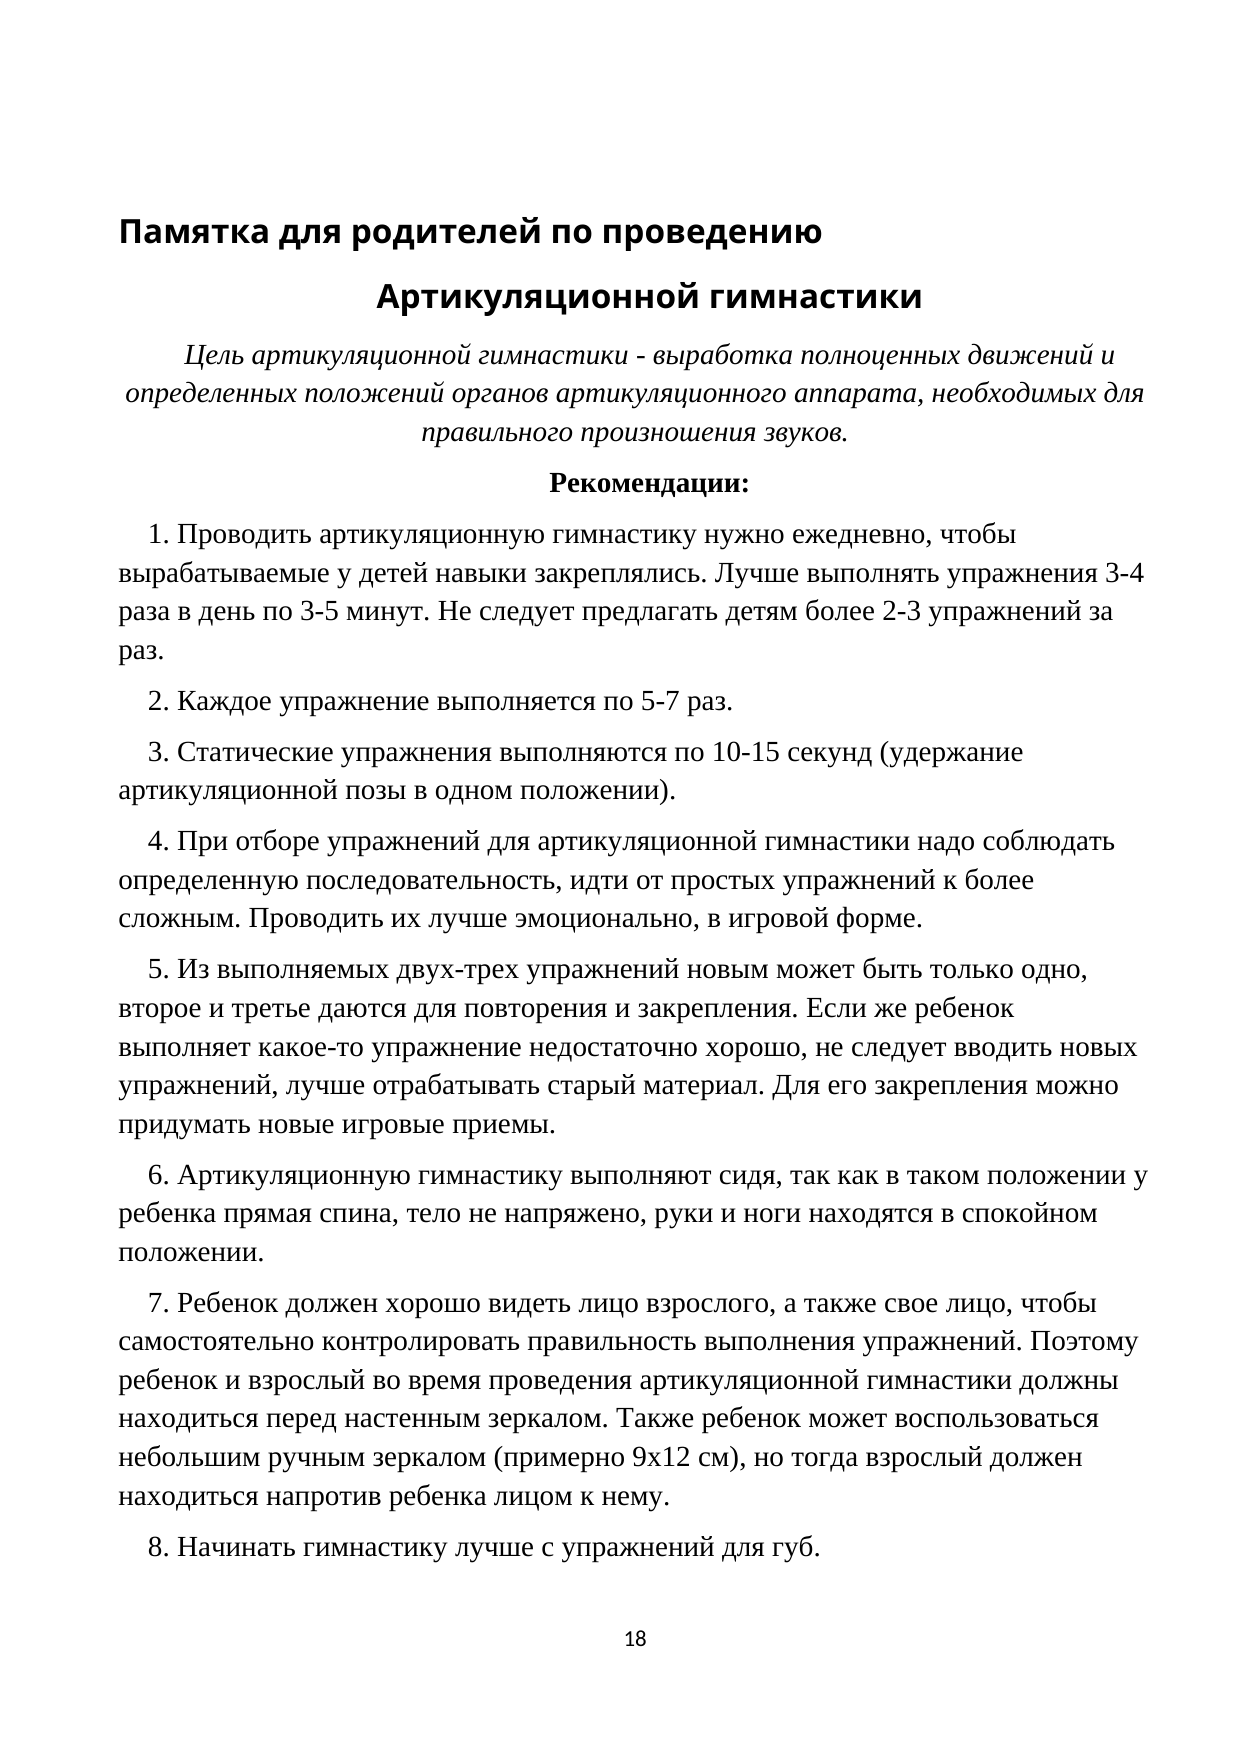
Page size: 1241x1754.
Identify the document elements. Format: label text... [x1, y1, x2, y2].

text 1. Проводить артикуляционную гимнастику нужно ежедневно, чтобы вырабатываемые у детей навыки закреплялись. Лучше выполнять упражнения 3-4 раза в день по 3-5 минут. Не следует предлагать детям более 2-3 упражнений за раз. [118, 516, 1152, 665]
text 4. При отборе упражнений для артикуляционной гимнастики надо соблюдать определенную последовательность, идти от простых упражнений к более сложным. Проводить их лучше эмоционально, в игровой форме. [118, 823, 1152, 934]
text 3. Статические упражнения выполняются по 10-15 секунд (удержание артикуляционной позы в одном положении). [118, 734, 1152, 806]
text Цель артикуляционной гимнастики - выработка полноценных движений и определенных положений органов артикуляционного аппарата, необходимых для правильного произношения звуков. [118, 337, 1152, 448]
text Памятка для родителей по проведению [118, 208, 1152, 253]
text Рекомендации: [118, 465, 1152, 499]
text 5. Из выполняемых двух-трех упражнений новым может быть только одно, второе и третье даются для повторения и закрепления. Если же ребенок выполняет какое-то упражнение недостаточно хорошо, не следует вводить новых упражнений, лучше отрабатывать старый материал. Для его закрепления можно придумать новые игровые приемы. [118, 952, 1152, 1139]
text 2. Каждое упражнение выполняется по 5-7 раз. [118, 683, 1152, 716]
text Артикуляционной гимнастики [118, 272, 1152, 318]
text 8. Начинать гимнастику лучше с упражнений для губ. [118, 1529, 1152, 1562]
text 7. Ребенок должен хорошо видеть лицо взрослого, а также свое лицо, чтобы самостоятельно контролировать правильность выполнения упражнений. Поэтому ребенок и взрослый во время проведения артикуляционной гимнастики должны находиться перед настенным зеркалом. Также ребенок может воспользоваться небольшим ручным зеркалом (примерно 9х12 см), но тогда взрослый должен находиться напротив ребенка лицом к нему. [118, 1285, 1152, 1511]
text 6. Артикуляционную гимнастику выполняют сидя, так как в таком положении у ребенка прямая спина, тело не напряжено, руки и ноги находятся в спокойном положении. [118, 1157, 1152, 1267]
